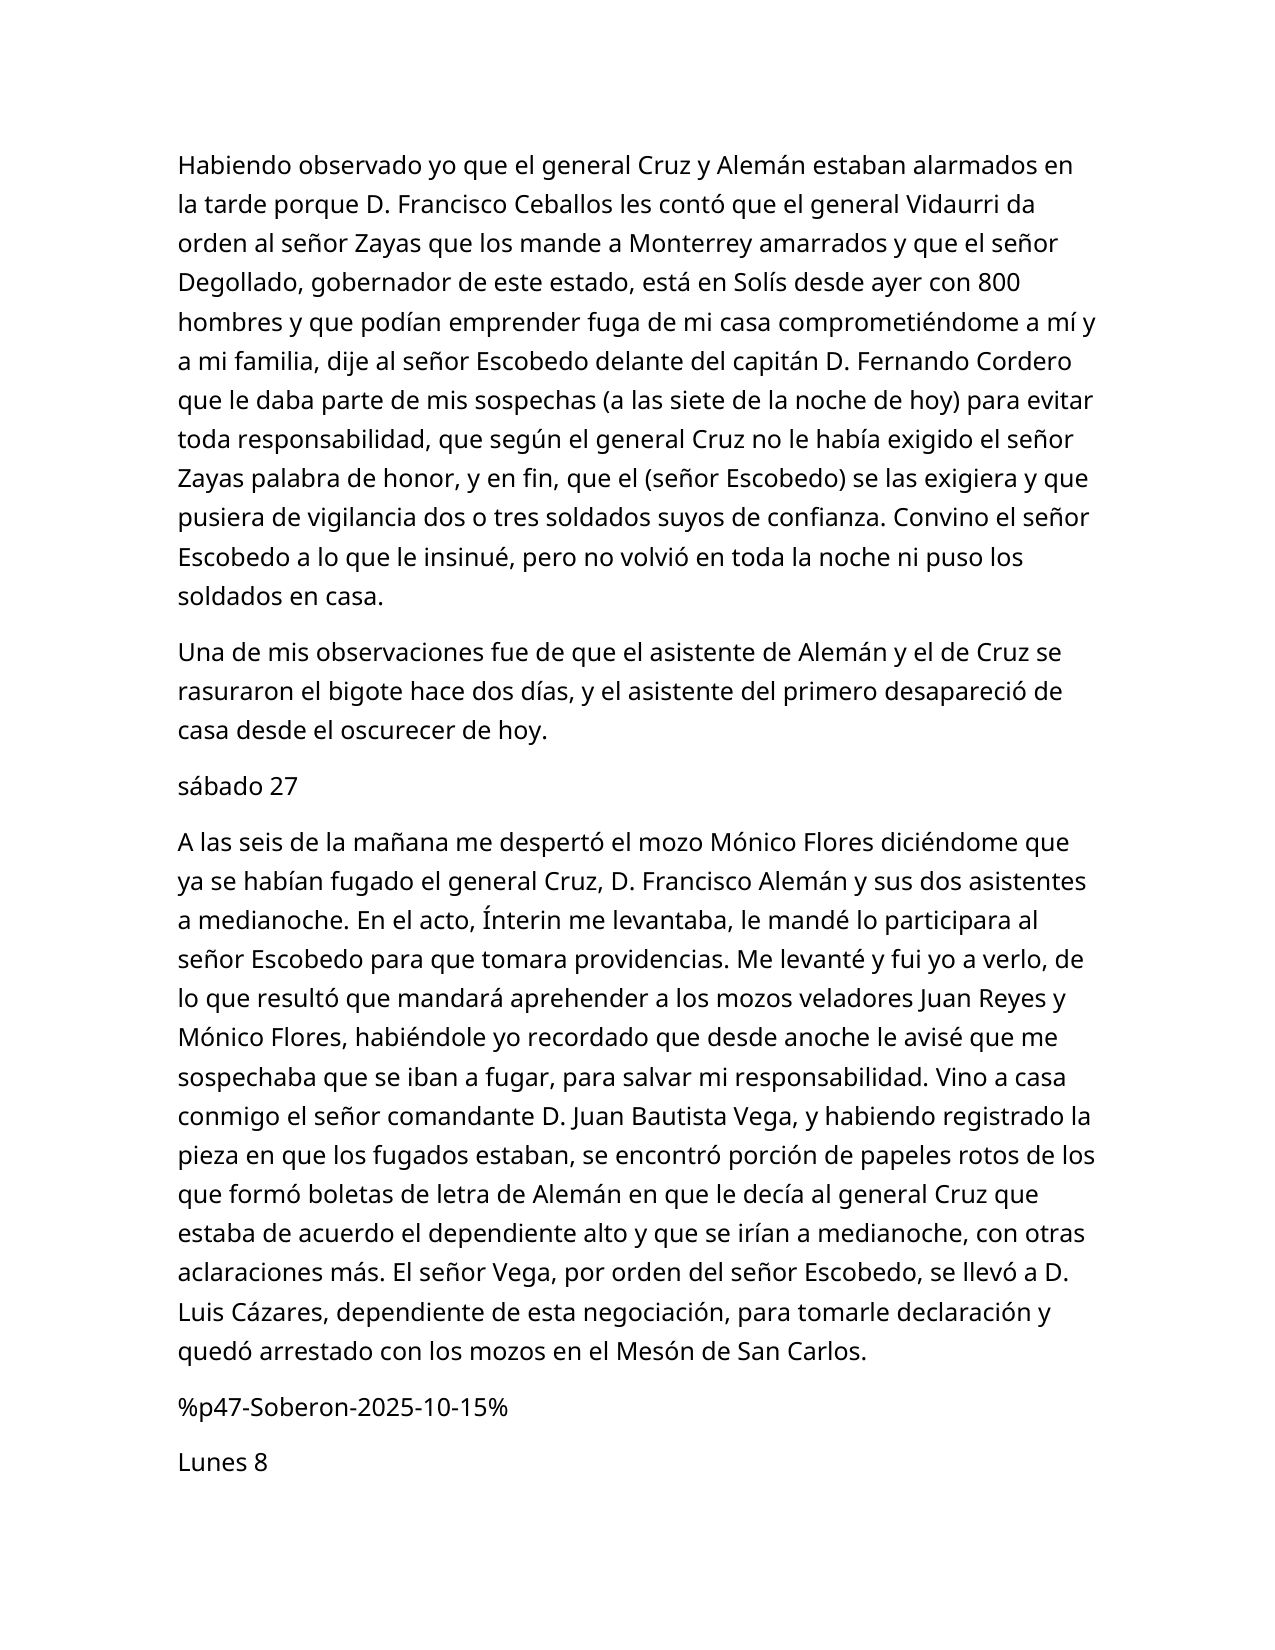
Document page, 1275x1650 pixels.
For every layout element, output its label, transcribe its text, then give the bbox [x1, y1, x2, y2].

text Una de mis observaciones fue de que el asistente de Alemán y el de Cruz se rasuraron el bigote hace dos días, y el asistente del primero desapareció de casa desde el oscurecer de hoy. [177, 634, 1098, 747]
text %p47-Soberon-2025-10-15% [177, 1389, 1098, 1423]
text A las seis de la mañana me despertó el mozo Mónico Flores diciéndome que ya se habían fugado el general Cruz, D. Francisco Alemán y sus dos asistentes a medianoche. En el acto, Ínterin me levantaba, le mandé lo participara al señor Escobedo para que tomara providencias. Me levanté y fui yo a verlo, de lo que resultó que mandará aprehender a los mozos veladores Juan Reyes y Mónico Flores, habiéndole yo recordado que desde anoche le avisé que me sospechaba que se iban a fugar, para salvar mi responsabilidad. Vino a casa conmigo el señor comandante D. Juan Bautista Vega, y habiendo registrado la pieza en que los fugados estaban, se encontró porción de papeles rotos de los que formó boletas de letra de Alemán en que le decía al general Cruz que estaba de acuerdo el dependiente alto y que se irían a medianoche, con otras aclaraciones más. El señor Vega, por orden del señor Escobedo, se llevó a D. Luis Cázares, dependiente de esta negociación, para tomarle declaración y quedó arrestado con los mozos en el Mesón de San Carlos. [177, 824, 1098, 1367]
text Lunes 8 [177, 1445, 1098, 1479]
text Habiendo observado yo que el general Cruz y Alemán estaban alarmados en la tarde porque D. Francisco Ceballos les contó que el general Vidaurri da orden al señor Zayas que los mande a Monterrey amarrados y que el señor Degollado, gobernador de este estado, está en Solís desde ayer con 800 hombres y que podían emprender fuga de mi casa comprometiéndome a mí y a mi familia, dije al señor Escobedo delante del capitán D. Fernando Cordero que le daba parte de mis sospechas (a las siete de la noche de hoy) para evitar toda responsabilidad, que según el general Cruz no le había exigido el señor Zayas palabra de honor, y en fin, que el (señor Escobedo) se las exigiera y que pusiera de vigilancia dos o tres soldados suyos de confianza. Convino el señor Escobedo a lo que le insinué, pero no volvió en toda la noche ni puso los soldados en casa. [177, 148, 1098, 612]
text sábado 27 [177, 768, 1098, 802]
